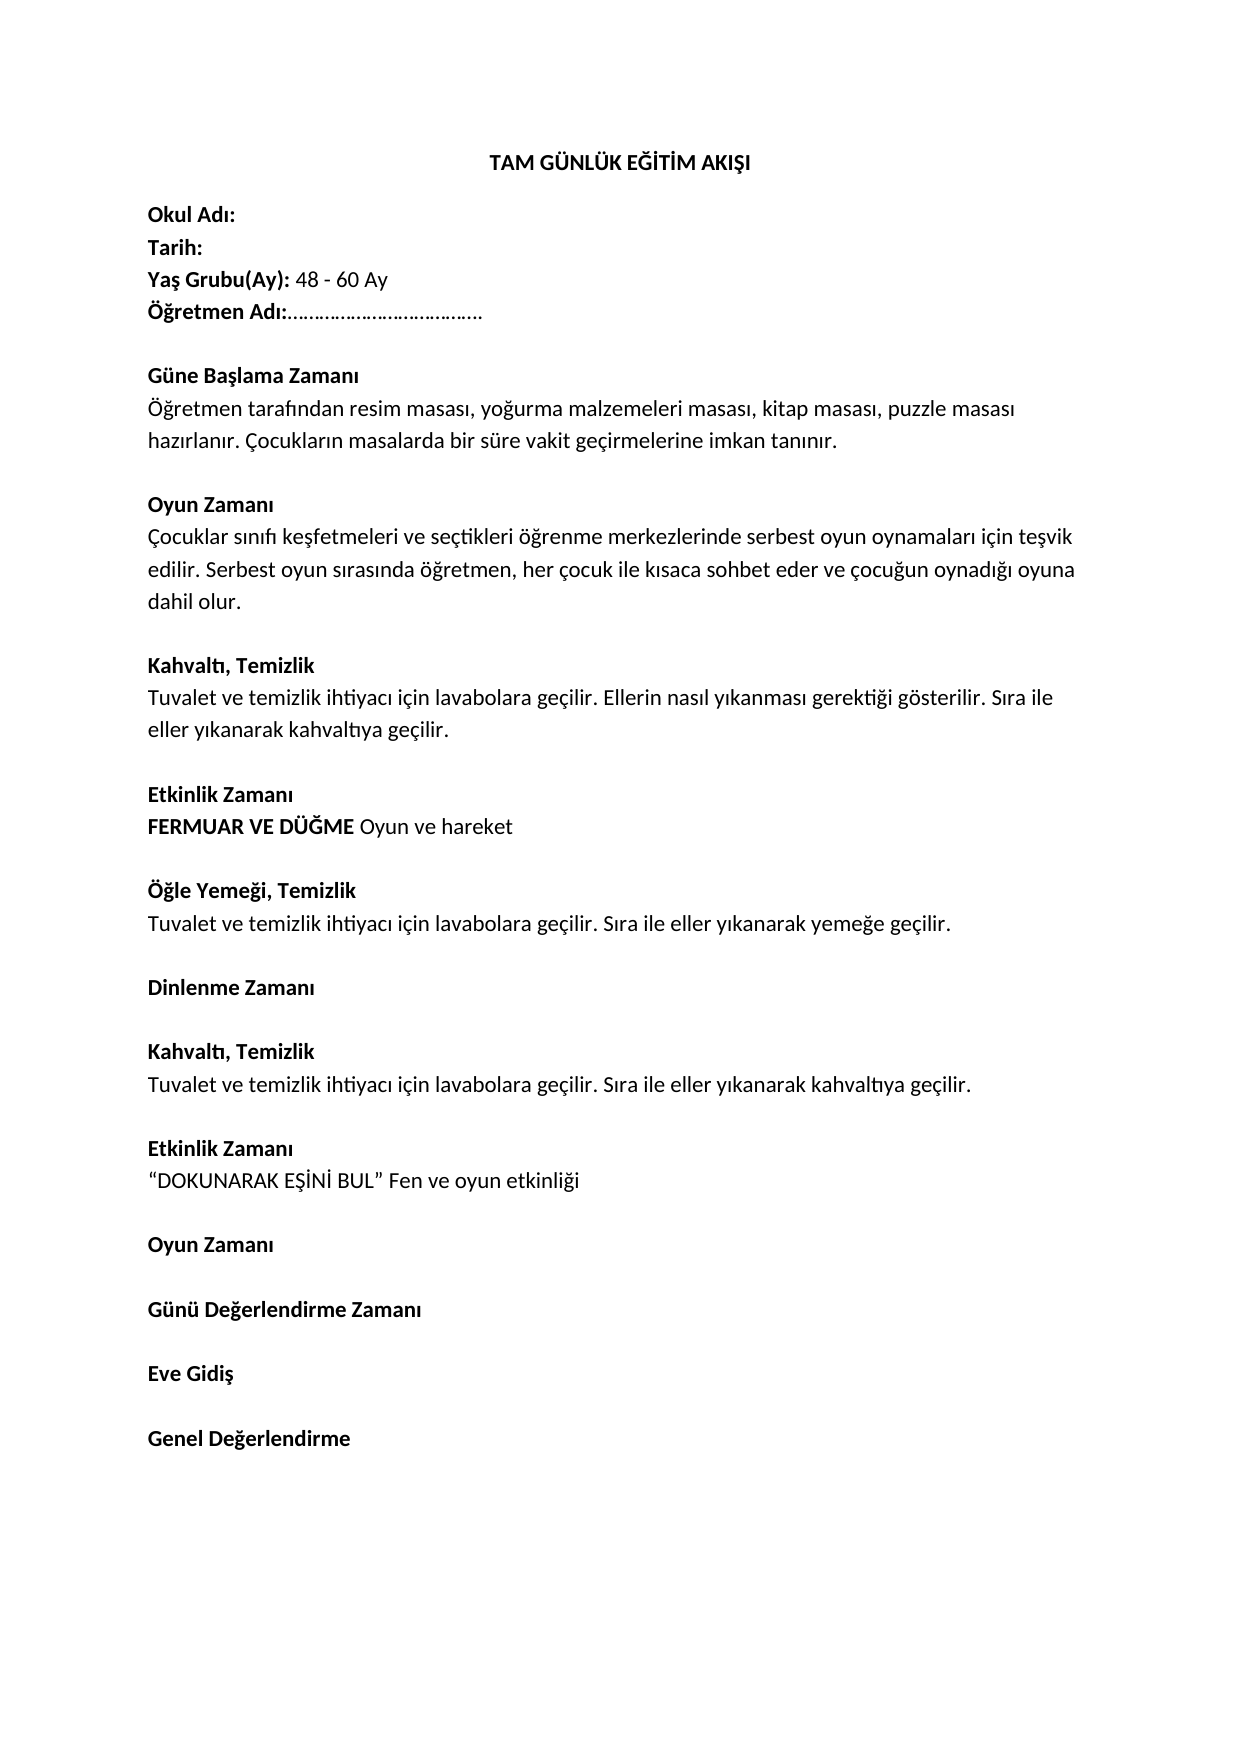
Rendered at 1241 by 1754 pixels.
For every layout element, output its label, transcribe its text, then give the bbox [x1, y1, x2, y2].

text Kahvaltı, Temizlik [148, 1037, 1093, 1066]
text Tuvalet ve temizlik ihtiyacı için lavabolara geçilir. Sıra ile eller yıkanarak kahvaltıya geçilir. [148, 1070, 1093, 1098]
text Günü Değerlendirme Zamanı [148, 1295, 1093, 1323]
text Öğretmen tarafından resim masası, yoğurma malzemeleri masası, kitap masası, puzzle masası hazırlanır. Çocukların masalarda bir süre vakit geçirmelerine imkan tanınır. [148, 394, 1093, 454]
text FERMUAR VE DÜĞME Oyun ve hareket [148, 812, 1093, 840]
text Yaş Grubu(Ay): 48 - 60 Ay [148, 265, 1093, 293]
text Genel Değerlendirme [148, 1424, 1093, 1452]
text Eve Gidiş [148, 1359, 1093, 1387]
text Dinlenme Zamanı [148, 973, 1093, 1001]
text Kahvaltı, Temizlik [148, 651, 1093, 679]
text “DOKUNARAK EŞİNİ BUL” Fen ve oyun etkinliği [148, 1166, 1093, 1194]
text Tuvalet ve temizlik ihtiyacı için lavabolara geçilir. Sıra ile eller yıkanarak yemeğe geçilir. [148, 909, 1093, 937]
text Tarih: [148, 233, 1093, 261]
text Etkinlik Zamanı [148, 780, 1093, 808]
text Oyun Zamanı [148, 1231, 1093, 1259]
text Etkinlik Zamanı [148, 1134, 1093, 1162]
text Tuvalet ve temizlik ihtiyacı için lavabolara geçilir. Ellerin nasıl yıkanması gerektiği gösterilir. Sıra ile eller yıkanarak kahvaltıya geçilir. [148, 683, 1093, 744]
text TAM GÜNLÜK EĞİTİM AKIŞI [148, 148, 1093, 176]
text Okul Adı: [148, 201, 1093, 229]
text Güne Başlama Zamanı [148, 362, 1093, 389]
text Çocuklar sınıfı keşfetmeleri ve seçtikleri öğrenme merkezlerinde serbest oyun oynamaları için teşvik edilir. Serbest oyun sırasında öğretmen, her çocuk ile kısaca sohbet eder ve çocuğun oynadığı oyuna dahil olur. [148, 522, 1093, 615]
text Öğle Yemeği, Temizlik [148, 877, 1093, 904]
text Öğretmen Adı:………………………………. [148, 297, 1093, 325]
text Oyun Zamanı [148, 490, 1093, 518]
